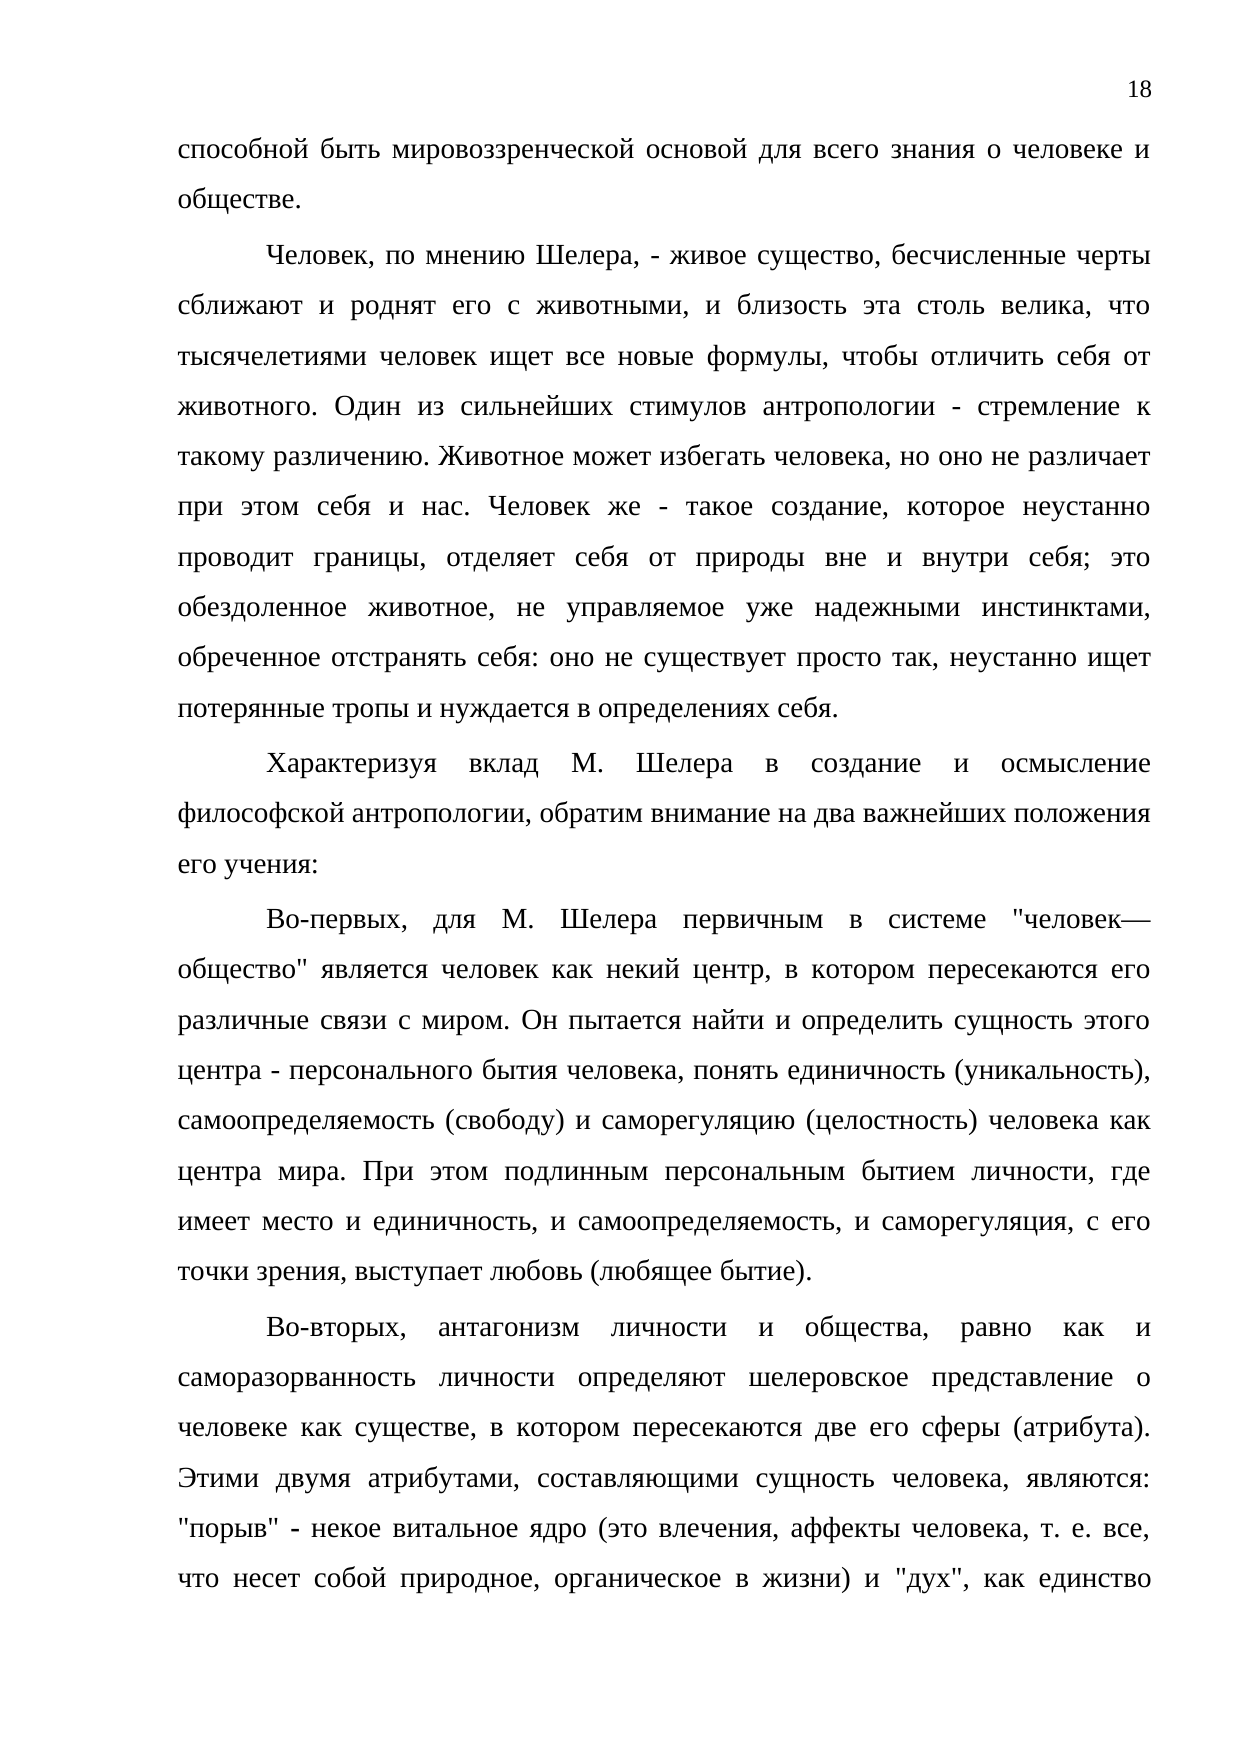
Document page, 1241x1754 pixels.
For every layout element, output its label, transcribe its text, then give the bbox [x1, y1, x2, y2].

text Человек, по мнению Шелера, - живое существо, бесчисленные черты сближают и роднят его с животными, и близость эта столь велика, что тысячелетиями человек ищет все новые формулы, чтобы отличить себя от животного. Один из сильнейших стимулов антропологии - стремление к такому различению. Животное может избегать человека, но оно не различает при этом себя и нас. Человек же - такое создание, которое неустанно проводит границы, отделяет себя от природы вне и внутри себя; это обездоленное животное, не управляемое уже надежными инстинктами, обреченное отстранять себя: оно не существует просто так, неустанно ищет потерянные тропы и нуждается в определениях себя. [177, 237, 1152, 723]
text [177, 131, 1152, 215]
text Характеризуя вклад М. Шелера в создание и осмысление философской антропологии, обратим внимание на два важнейших положения его учения: [177, 745, 1152, 879]
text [177, 1309, 1152, 1594]
text Во-первых, для М. Шелера первичным в системе "человек—общество" является человек как некий центр, в котором пересекаются его различные связи с миром. Он пытается найти и определить сущность этого центра - персонального бытия человека, понять единичность (уникальность), самоопределяемость (свободу) и саморегуляцию (целостность) человека как центра мира. При этом подлинным персональным бытием личности, где имеет место и единичность, и самоопределяемость, и саморегуляция, с его точки зрения, выступает любовь (любящее бытие). [177, 901, 1152, 1287]
